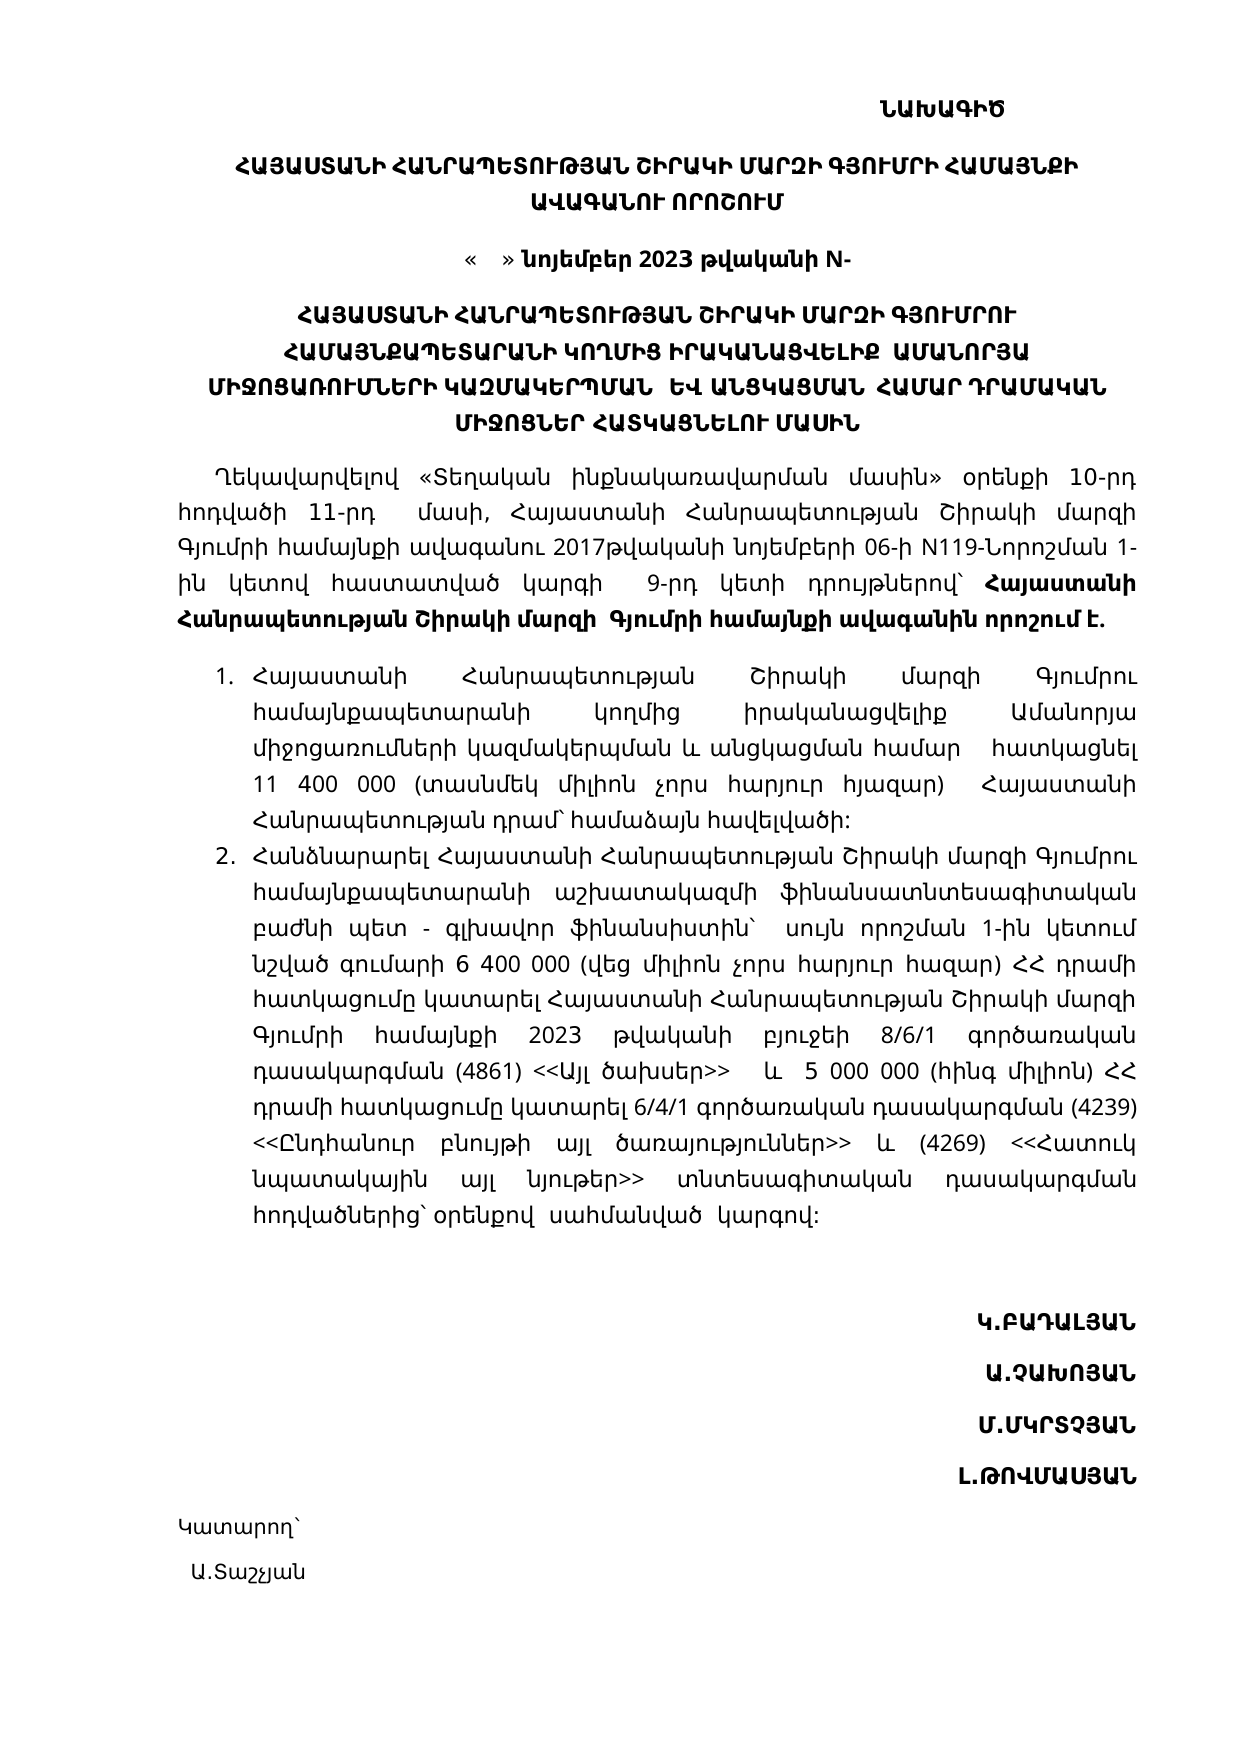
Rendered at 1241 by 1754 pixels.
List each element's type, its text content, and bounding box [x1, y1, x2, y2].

text Մ.ՄԿՐՏՉՅԱՆ [177, 1412, 1137, 1438]
text Կ.ԲԱԴԱԼՅԱՆ [177, 1309, 1137, 1336]
text Ղեկավարվելով «Տեղական ինքնակառավարման մասին» օրենքի 10-րդ հոդվածի 11-րդ մասի, Հայաստանի Հանրապետության Շիրակի մարզի Գյումրի համայնքի ավագանու 2017թվականի նոյեմբերի 06-ի N119-Նորոշման 1-ին կետով հաստատված կարգի 9-րդ կետի դրույթներով՝ Հայաստանի Հանրապետության Շիրակի մարզի Գյումրի համայնքի ավագանին որոշում է. [177, 464, 1137, 634]
text Կատարող` [177, 1515, 1137, 1539]
text « » նոյեմբեր 2023 թվականի N- [177, 243, 1137, 274]
text Ա.Տաշչյան [177, 1560, 1137, 1584]
text ՆԱԽԱԳԻԾ [177, 93, 1137, 124]
list Հայաստանի Հանրապետության Շիրակի մարզի Գյումրու համայնքապետարանի կողմից իրականացվելիք Ամանորյա միջոցառումների կազմակերպման և անցկացման համար հատկացնել 11 400 000 (տասնմեկ միլիոն չորս հարյուր հյազար) Հայաստանի Հանրապետության դրամ՝ համաձայն հավելվածի: [215, 660, 1137, 835]
text Ա.ՉԱԽՈՅԱՆ [177, 1360, 1137, 1387]
text ՀԱՅԱՍՏԱՆԻ ՀԱՆՐԱՊԵՏՈՒԹՅԱՆ ՇԻՐԱԿԻ ՄԱՐԶԻ ԳՅՈՒՄՐՈՒ ՀԱՄԱՅՆՔԱՊԵՏԱՐԱՆԻ ԿՈՂՄԻՑ ԻՐԱԿԱՆԱՑՎԵԼԻՔ ԱՄԱՆՈՐՅԱ ՄԻՋՈՑԱՌՈՒՄՆԵՐԻ ԿԱԶՄԱԿԵՐՊՄԱՆ ԵՎ ԱՆՑԿԱՑՄԱՆ ՀԱՄԱՐ ԴՐԱՄԱԿԱՆ ՄԻՋՈՑՆԵՐ ՀԱՏԿԱՑՆԵԼՈՒ ՄԱՍԻՆ [177, 299, 1137, 438]
list Հանձնարարել Հայաստանի Հանրապետության Շիրակի մարզի Գյումրու համայնքապետարանի աշխատակազմի ֆինանսատնտեսագիտական բաժնի պետ - գլխավոր ֆինանսիստին՝ սույն որոշման 1-ին կետում նշված գումարի 6 400 000 (վեց միլիոն չորս հարյուր հազար) ՀՀ դրամի հատկացումը կատարել Հայաստանի Հանրապետության Շիրակի մարզի Գյումրի համայնքի 2023 թվականի բյուջեի 8/6/1 գործառական դասակարգման (4861) <<Այլ ծախսեր>> և 5 000 000 (հինգ միլիոն) ՀՀ դրամի հատկացումը կատարել 6/4/1 գործառական դասակարգման (4239) <<Ընդհանուր բնույթի այլ ծառայություններ>> և (4269) <<Հատուկ նպատակային այլ նյութեր>> տնտեսագիտական դասակարգման հոդվածներից՝ օրենքով սահմանված կարգով: [215, 840, 1137, 1230]
text Լ.ԹՈՎՄԱՍՅԱՆ [177, 1463, 1137, 1490]
text ՀԱՅԱՍՏԱՆԻ ՀԱՆՐԱՊԵՏՈՒԹՅԱՆ ՇԻՐԱԿԻ ՄԱՐԶԻ ԳՅՈՒՄՐԻ ՀԱՄԱՅՆՔԻ ԱՎԱԳԱՆՈՒ ՈՐՈՇՈՒՄ [177, 150, 1137, 217]
